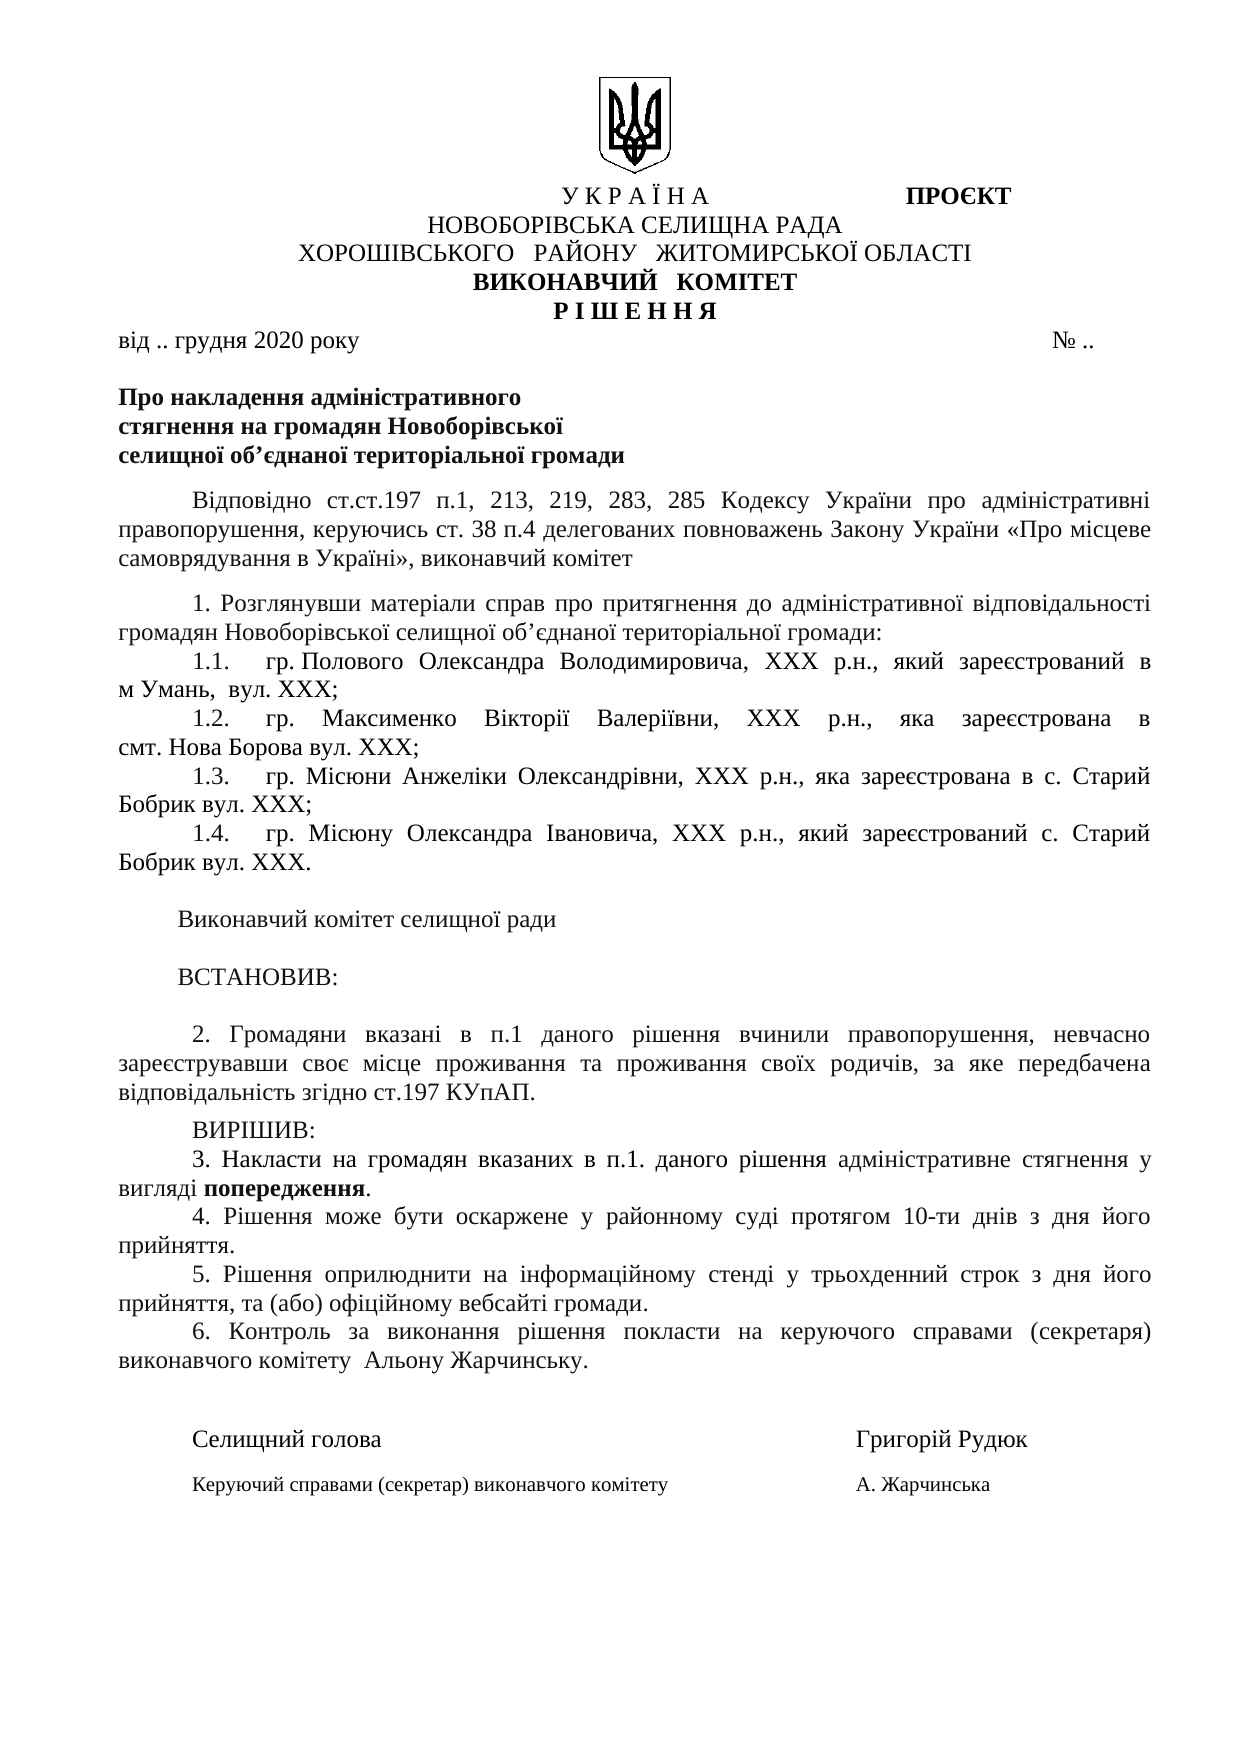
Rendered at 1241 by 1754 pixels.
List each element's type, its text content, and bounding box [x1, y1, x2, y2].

list гр. Місюну Олександра Івановича, ХХХ р.н., який зареєстрований с. Старий Бобрик вул. ХХХ. [118, 818, 1152, 876]
text ХОРОШІВСЬКОГО РАЙОНУ ЖИТОМИРСЬКОЇ ОБЛАСТІ [118, 238, 1152, 267]
text стягнення на громадян Новоборівської [118, 411, 1152, 440]
text 4. Рішення може бути оскаржене у районному суді протягом 10-ти днів з дня його прийняття. [118, 1201, 1152, 1259]
text ВИКОНАВЧИЙ КОМІТЕТ [118, 267, 1152, 296]
text Р І Ш Е Н Н Я [118, 296, 1152, 325]
list гр. Місюни Анжеліки Олександрівни, ХХХ р.н., яка зареєстрована в с. Старий Бобрик вул. ХХХ; [118, 761, 1152, 818]
list гр. Максименко Вікторії Валеріївни, ХХХ р.н., яка зареєстрована в смт. Нова Борова вул. ХХХ; [118, 703, 1152, 761]
text ВИРІШИВ: [118, 1106, 1152, 1144]
text 1. Розглянувши матеріали справ про притягнення до адміністративної відповідальності громадян Новоборівської селищної об’єднаної територіальної громади: [118, 588, 1152, 646]
text від .. грудня 2020 року № .. [118, 325, 1152, 353]
list гр. Полового Олександра Володимировича, ХХХ р.н., який зареєстрований в м Умань, вул. ХХХ; [118, 646, 1152, 703]
text 5. Рішення оприлюднити на інформаційному стенді у трьохденний строк з дня його прийняття, та (або) офіційному вебсайті громади. [118, 1259, 1152, 1316]
text Відповідно ст.ст.197 п.1, 213, 219, 283, 285 Кодексу України про адміністративні правопорушення, керуючись ст. 38 п.4 делегованих повноважень Закону України «Про місцеве самоврядування в Україні», виконавчий комітет [118, 485, 1152, 572]
text Виконавчий комітет селищної ради [177, 904, 1152, 933]
text НОВОБОРІВСЬКА СЕЛИЩНА РАДА [118, 210, 1152, 238]
text 3. Накласти на громадян вказаних в п.1. даного рішення адміністративне стягнення у вигляді попередження. [118, 1144, 1152, 1201]
text Керуючий справами (секретар) виконавчого комітету А. Жарчинська [118, 1472, 1152, 1496]
text Селищний голова Григорій Рудюк [118, 1424, 1152, 1453]
text У К Р А Ї Н А ПРОЄКТ [118, 181, 1152, 210]
text ВСТАНОВИВ: [118, 962, 1152, 991]
text Про накладення адміністративного [118, 382, 1152, 411]
text 6. Контроль за виконання рішення покласти на керуючого справами (секретаря) виконавчого комітету Альону Жарчинську. [118, 1316, 1152, 1374]
picture [592, 73, 678, 181]
text 2. Громадяни вказані в п.1 даного рішення вчинили правопорушення, невчасно зареєструвавши своє місце проживання та проживання своїх родичів, за яке передбачена відповідальність згідно ст.197 КУпАП. [118, 1019, 1152, 1106]
text селищної об’єднаної територіальної громади [118, 440, 1152, 468]
